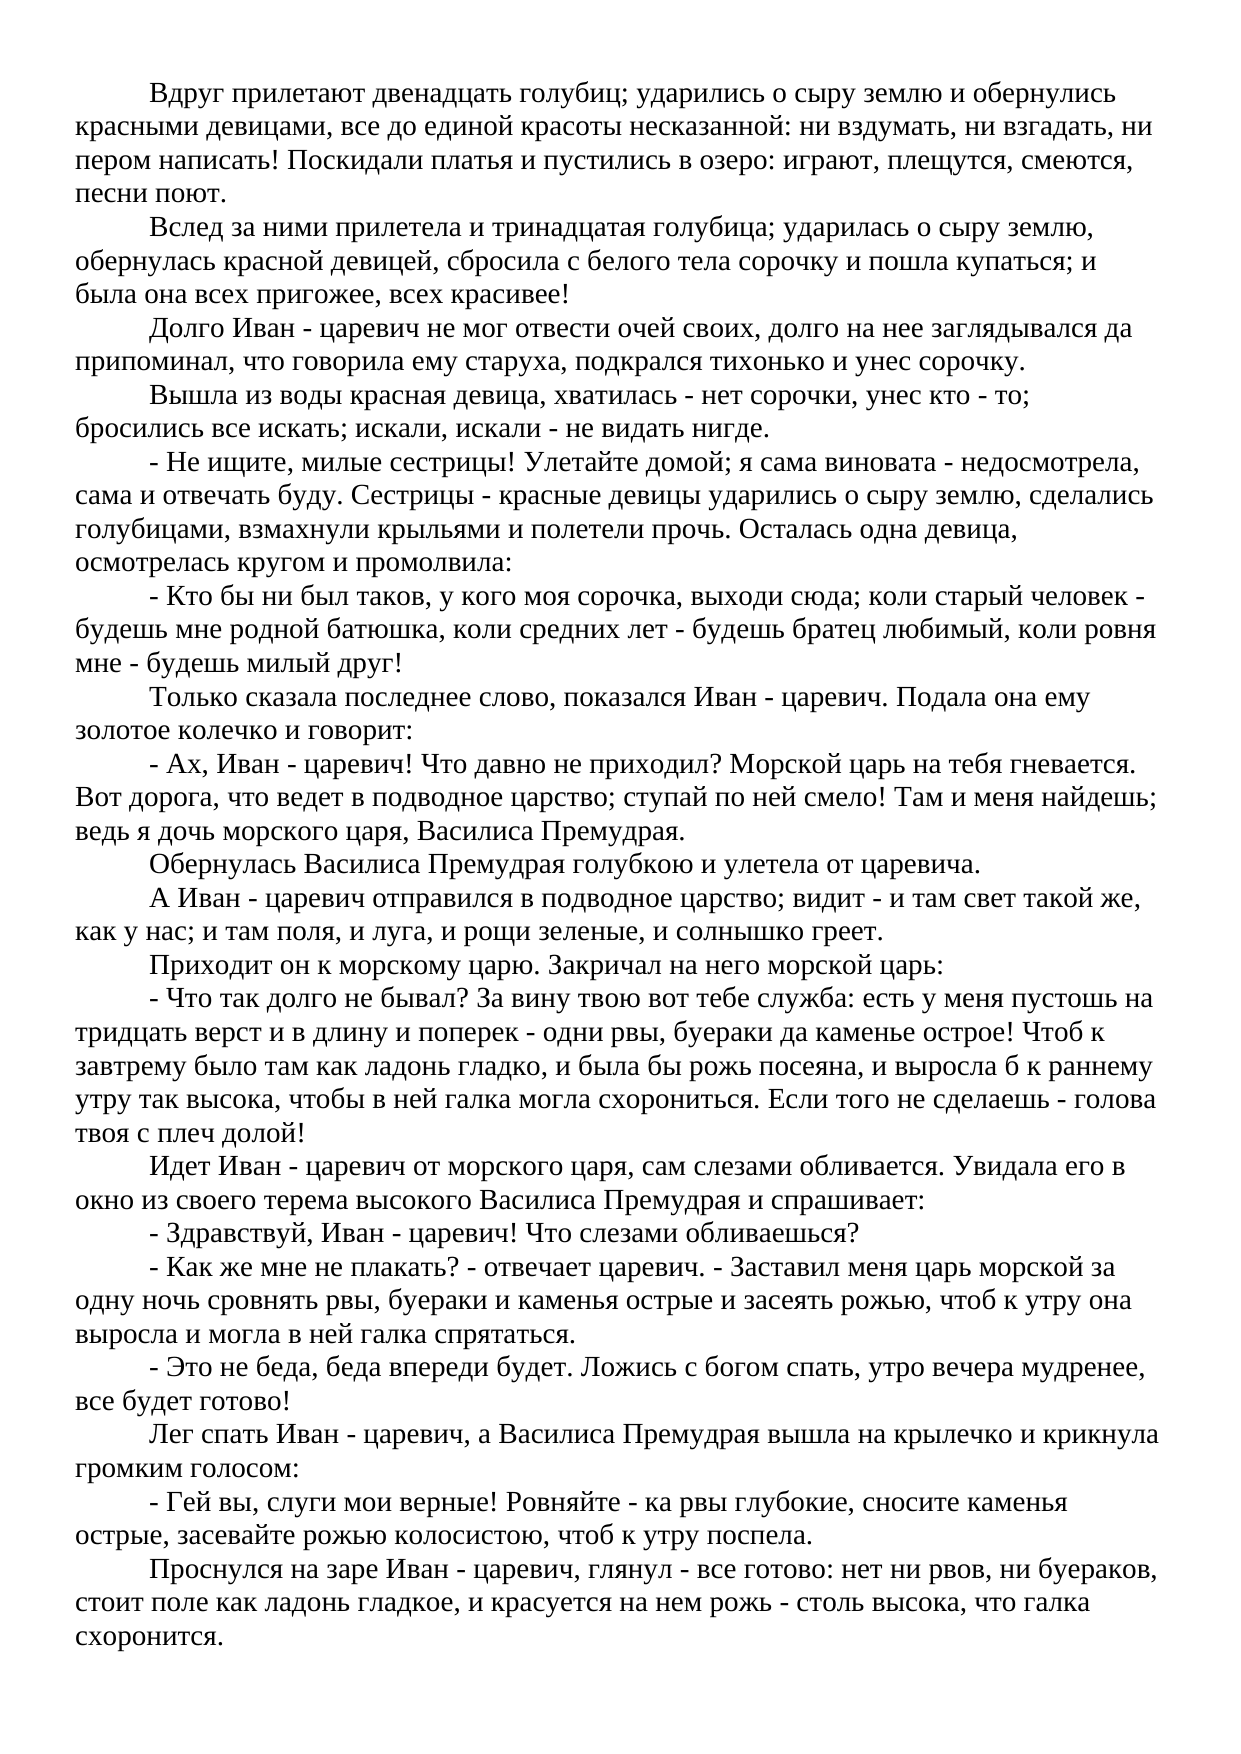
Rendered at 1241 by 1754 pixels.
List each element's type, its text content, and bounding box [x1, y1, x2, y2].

text - Здравствуй, Иван - царевич! Что слезами обливаешься? [75, 1215, 1165, 1249]
text Долго Иван - царевич не мог отвести очей своих, долго на нее заглядывался да припоминал, что говорила ему старуха, подкрался тихонько и унес сорочку. [75, 310, 1165, 377]
text - Кто бы ни был таков, у кого моя сорочка, выходи сюда; коли старый человек - будешь мне родной батюшка, коли средних лет - будешь братец любимый, коли ровня мне - будешь милый друг! [75, 578, 1165, 679]
text Вдруг прилетают двенадцать голубиц; ударились о сыру землю и обернулись красными девицами, все до единой красоты несказанной: ни вздумать, ни взгадать, ни пером написать! Поскидали платья и пустились в озеро: играют, плещутся, смеются, песни поют. [75, 75, 1165, 209]
text Вслед за ними прилетела и тринадцатая голубица; ударилась о сыру землю, обернулась красной девицей, сбросила с белого тела сорочку и пошла купаться; и была она всех пригожее, всех красивее! [75, 209, 1165, 310]
text Идет Иван - царевич от морского царя, сам слезами обливается. Увидала его в окно из своего терема высокого Василиса Премудрая и спрашивает: [75, 1148, 1165, 1215]
text - Что так долго не бывал? За вину твою вот тебе служба: есть у меня пустошь на тридцать верст и в длину и поперек - одни рвы, буераки да каменье острое! Чтоб к завтрему было там как ладонь гладко, и была бы рожь посеяна, и выросла б к раннему утру так высока, чтобы в ней галка могла схорониться. Если того не сделаешь - голова твоя с плеч долой! [75, 981, 1165, 1148]
text Лег спать Иван - царевич, а Василиса Премудрая вышла на крылечко и крикнула громким голосом: [75, 1417, 1165, 1484]
text Обернулась Василиса Премудрая голубкою и улетела от царевича. [75, 846, 1165, 880]
text - Не ищите, милые сестрицы! Улетайте домой; я сама виновата - недосмотрела, сама и отвечать буду. Сестрицы - красные девицы ударились о сыру землю, сделались голубицами, взмахнули крыльями и полетели прочь. Осталась одна девица, осмотрелась кругом и промолвила: [75, 444, 1165, 578]
text Приходит он к морскому царю. Закричал на него морской царь: [75, 947, 1165, 981]
text - Ах, Иван - царевич! Что давно не приходил? Морской царь на тебя гневается. Вот дорога, что ведет в подводное царство; ступай по ней смело! Там и меня найдешь; ведь я дочь морского царя, Василиса Премудрая. [75, 746, 1165, 846]
text Проснулся на заре Иван - царевич, глянул - все готово: нет ни рвов, ни буераков, стоит поле как ладонь гладкое, и красуется на нем рожь - столь высока, что галка схоронится. [75, 1551, 1165, 1651]
text А Иван - царевич отправился в подводное царство; видит - и там свет такой же, как у нас; и там поля, и луга, и рощи зеленые, и солнышко греет. [75, 880, 1165, 947]
text - Как же мне не плакать? - отвечает царевич. - Заставил меня царь морской за одну ночь сровнять рвы, буераки и каменья острые и засеять рожью, чтоб к утру она выросла и могла в ней галка спрятаться. [75, 1249, 1165, 1349]
text Вышла из воды красная девица, хватилась - нет сорочки, унес кто - то; бросились все искать; искали, искали - не видать нигде. [75, 377, 1165, 444]
text - Это не беда, беда впереди будет. Ложись с богом спать, утро вечера мудренее, все будет готово! [75, 1349, 1165, 1417]
text Только сказала последнее слово, показался Иван - царевич. Подала она ему золотое колечко и говорит: [75, 679, 1165, 746]
text - Гей вы, слуги мои верные! Ровняйте - ка рвы глубокие, сносите каменья острые, засевайте рожью колосистою, чтоб к утру поспела. [75, 1484, 1165, 1551]
